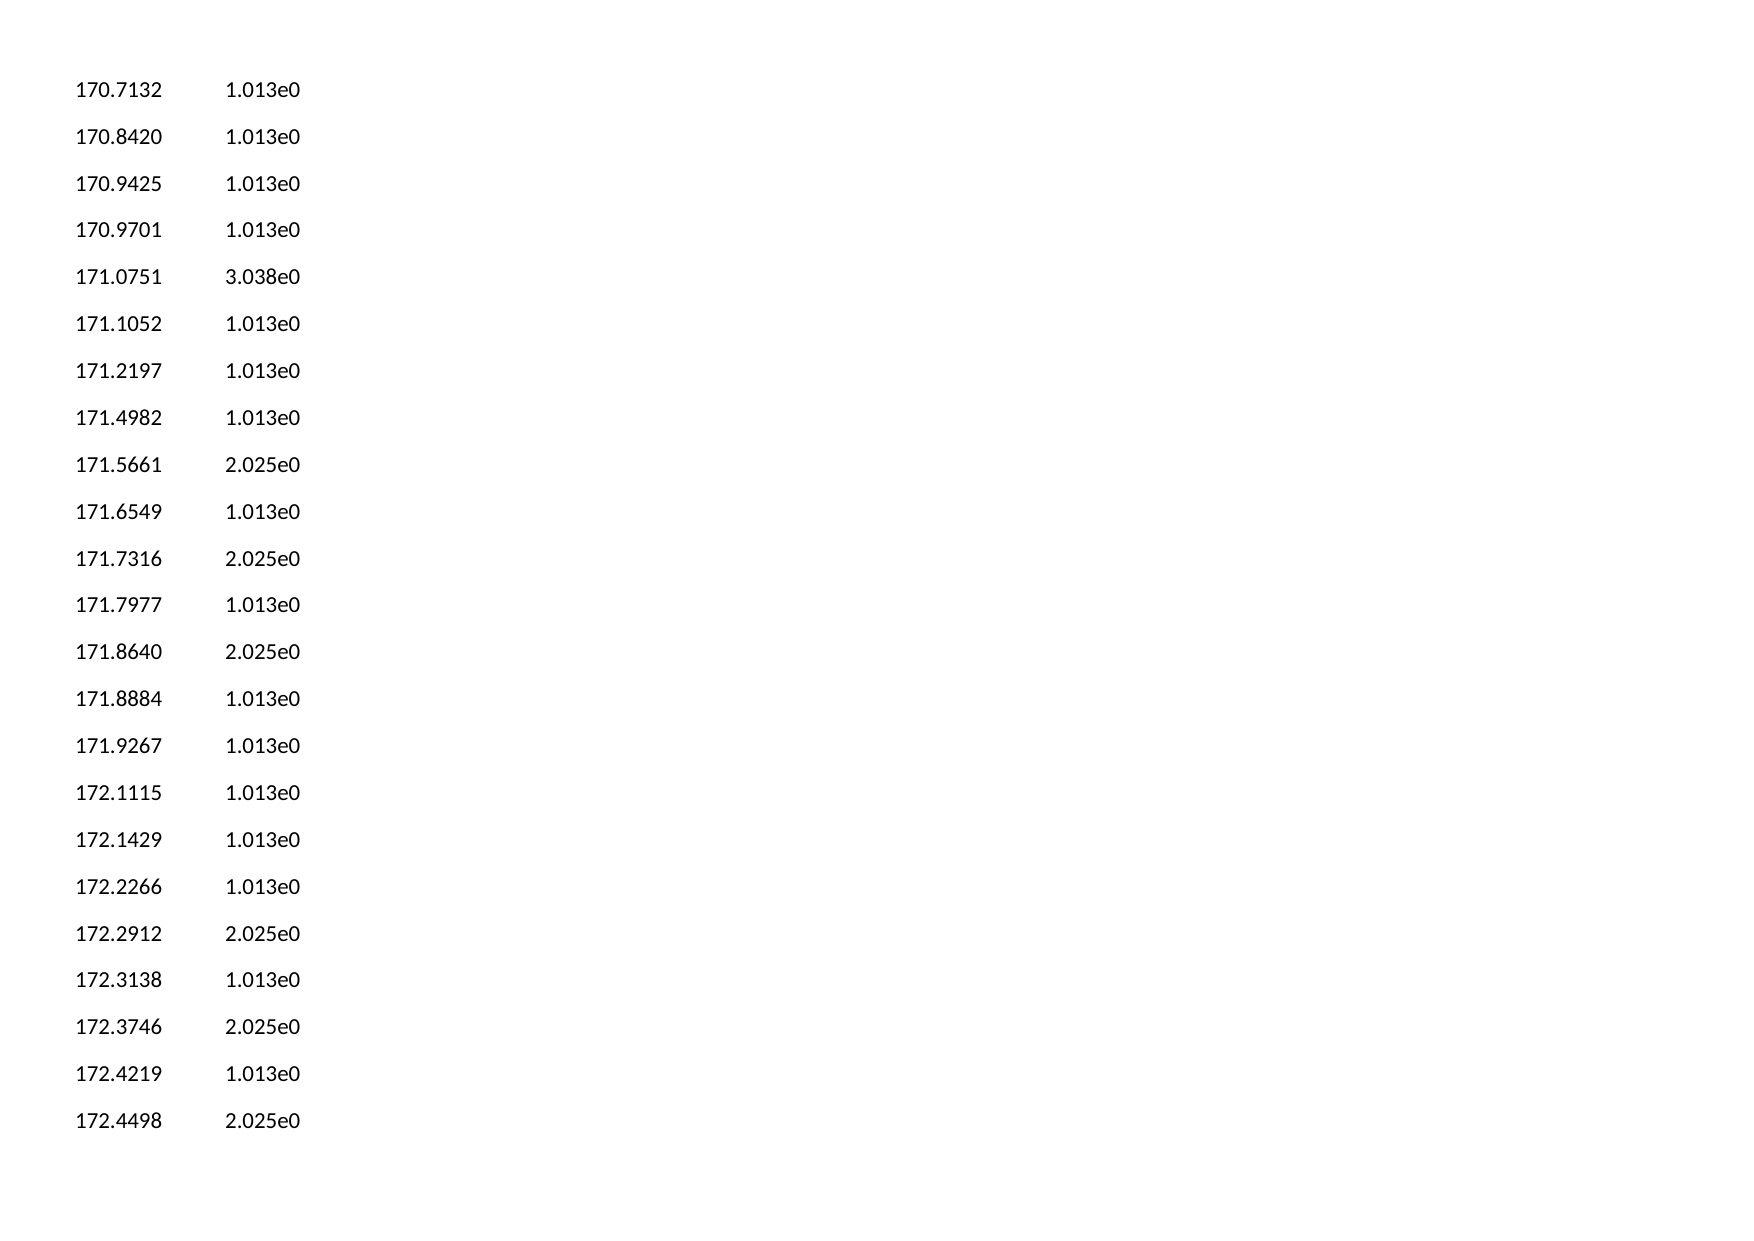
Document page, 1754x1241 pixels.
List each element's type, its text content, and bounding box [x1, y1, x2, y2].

text 172.2266 1.013e0 [75, 872, 1679, 900]
text 172.3746 2.025e0 [75, 1012, 1679, 1041]
text 171.4982 1.013e0 [75, 403, 1679, 431]
text 170.8420 1.013e0 [75, 122, 1679, 150]
text 171.0751 3.038e0 [75, 262, 1679, 291]
text 172.3138 1.013e0 [75, 966, 1679, 994]
text 171.2197 1.013e0 [75, 356, 1679, 384]
text 172.4498 2.025e0 [75, 1106, 1679, 1134]
text 172.1115 1.013e0 [75, 778, 1679, 806]
text 172.4219 1.013e0 [75, 1059, 1679, 1087]
text 171.7977 1.013e0 [75, 591, 1679, 619]
text 171.8884 1.013e0 [75, 684, 1679, 712]
text 171.7316 2.025e0 [75, 544, 1679, 572]
text 170.9425 1.013e0 [75, 169, 1679, 197]
text 172.2912 2.025e0 [75, 919, 1679, 947]
text 171.6549 1.013e0 [75, 497, 1679, 525]
text 170.9701 1.013e0 [75, 216, 1679, 244]
text 172.1429 1.013e0 [75, 825, 1679, 853]
text 171.5661 2.025e0 [75, 450, 1679, 478]
text 170.7132 1.013e0 [75, 75, 1679, 103]
text 171.1052 1.013e0 [75, 309, 1679, 337]
text 171.9267 1.013e0 [75, 731, 1679, 759]
text 171.8640 2.025e0 [75, 637, 1679, 666]
